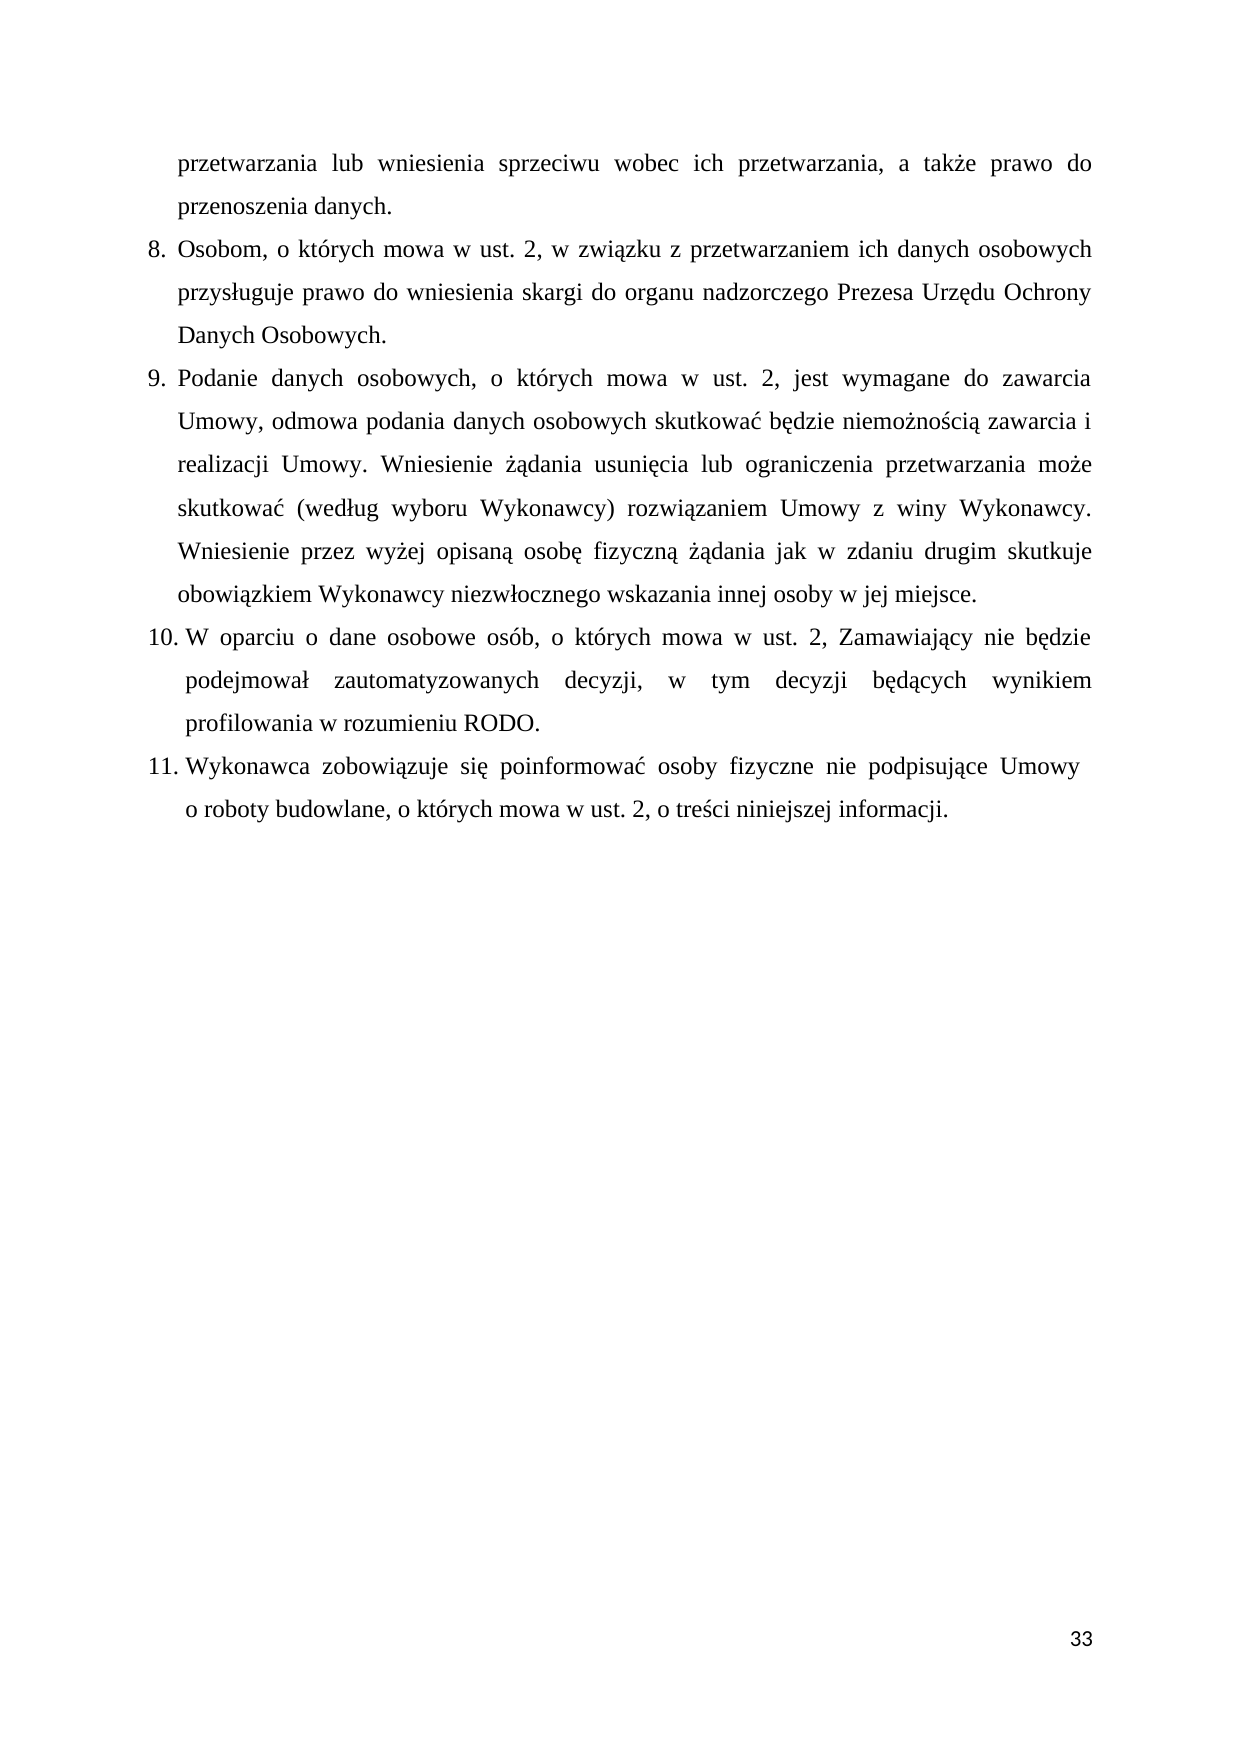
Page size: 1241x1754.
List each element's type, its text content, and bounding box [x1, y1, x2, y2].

list Wykonawca zobowiązuje się poinformować osoby fizyczne nie podpisujące Umowy o roboty budowlane, o których mowa w ust. 2, o treści niniejszej informacji. [148, 751, 1093, 823]
list Osobom, o których mowa w ust. 2, w związku z przetwarzaniem ich danych osobowych przysługuje prawo do wniesienia skargi do organu nadzorczego Prezesa Urzędu Ochrony Danych Osobowych. [148, 234, 1093, 349]
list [148, 148, 1093, 219]
list W oparciu o dane osobowe osób, o których mowa w ust. 2, Zamawiający nie będzie podejmował zautomatyzowanych decyzji, w tym decyzji będących wynikiem profilowania w rozumieniu RODO. [148, 622, 1093, 737]
list Podanie danych osobowych, o których mowa w ust. 2, jest wymagane do zawarcia Umowy, odmowa podania danych osobowych skutkować będzie niemożnością zawarcia i realizacji Umowy. Wniesienie żądania usunięcia lub ograniczenia przetwarzania może skutkować (według wyboru Wykonawcy) rozwiązaniem Umowy z winy Wykonawcy. Wniesienie przez wyżej opisaną osobę fizyczną żądania jak w zdaniu drugim skutkuje obowiązkiem Wykonawcy niezwłocznego wskazania innej osoby w jej miejsce. [148, 363, 1093, 608]
